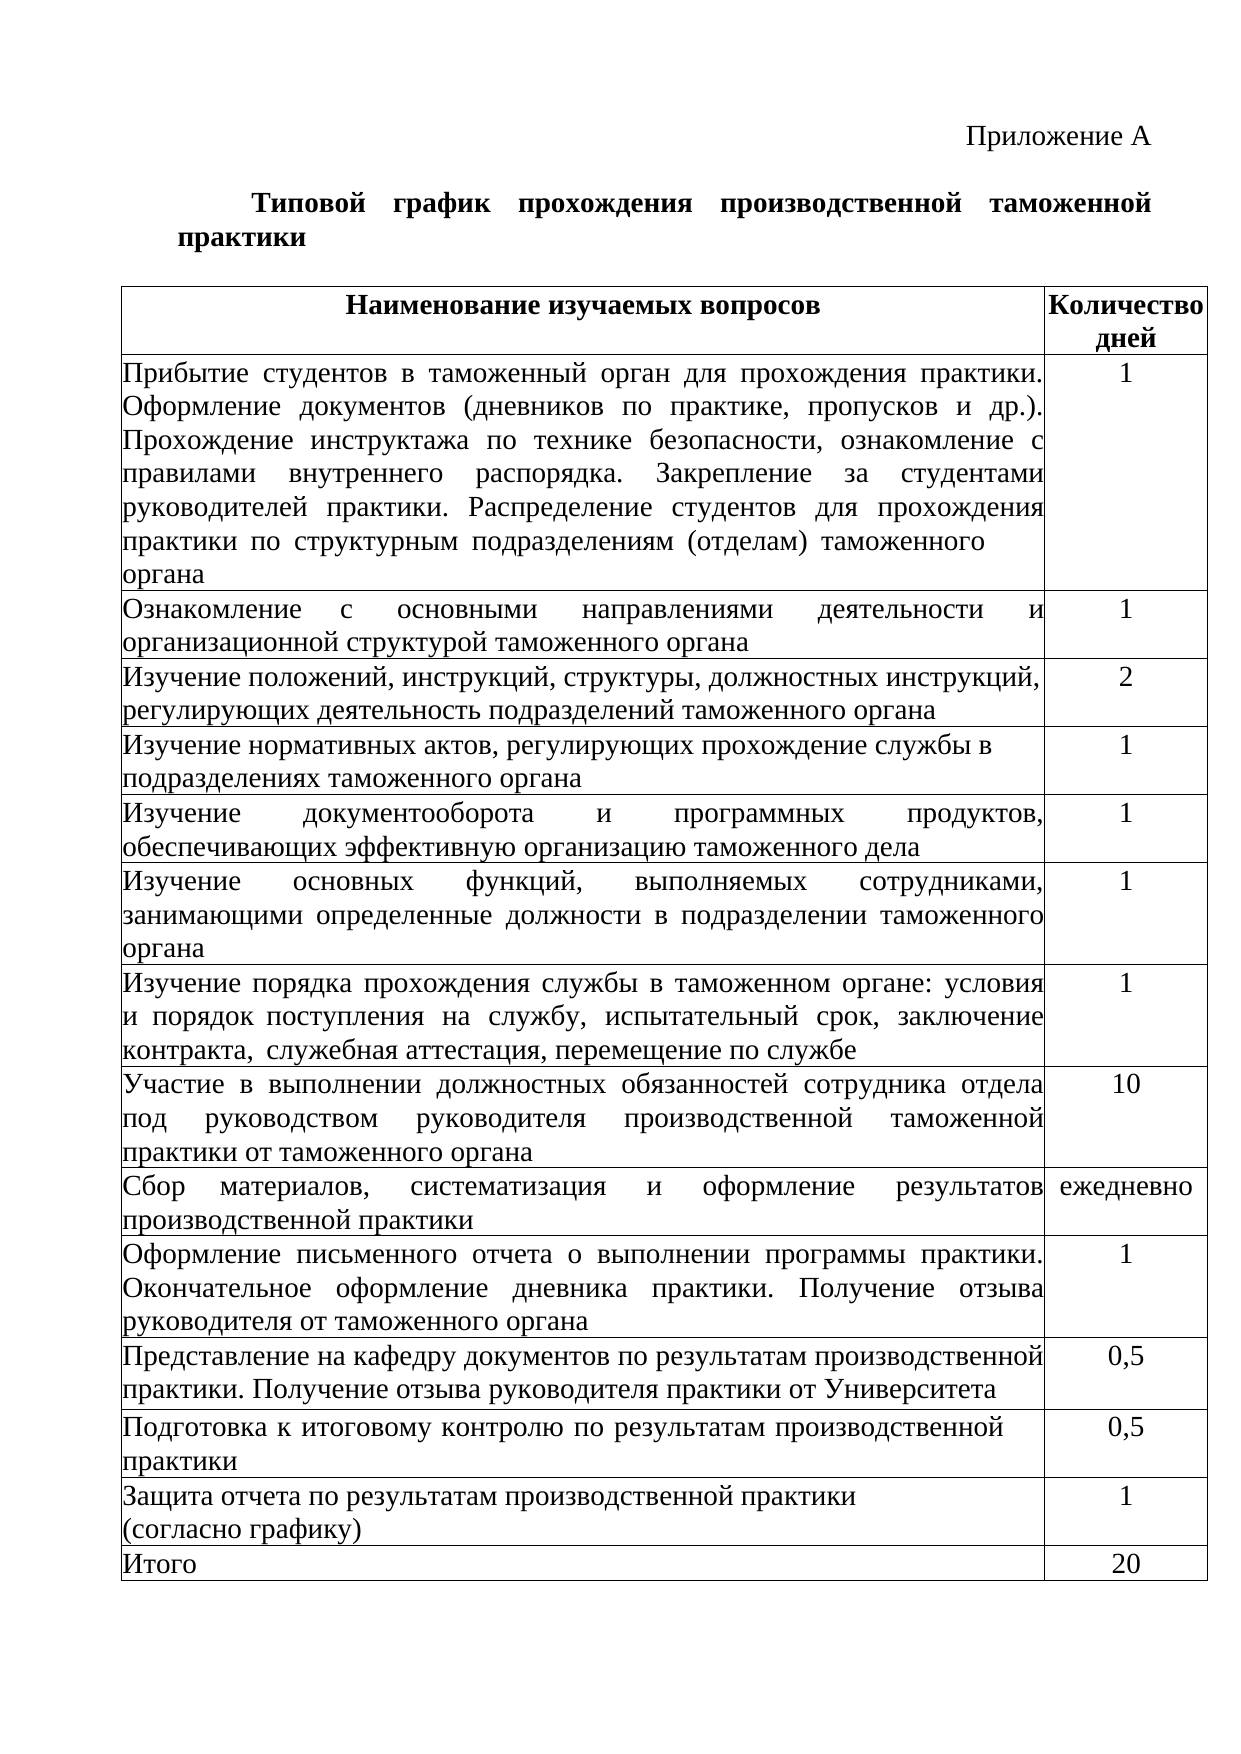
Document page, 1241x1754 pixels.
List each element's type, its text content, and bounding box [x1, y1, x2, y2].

table_cell Изучение нормативных актов, регулирующих прохождение службы в подразделениях таможенного органа [122, 727, 1044, 794]
table_cell 0,5 [1045, 1410, 1207, 1477]
table_cell Участие в выполнении должностных обязанностей сотрудника отдела под руководством руководителя производственной таможенной практики от таможенного органа [122, 1067, 1044, 1167]
table_header Количество дней [1045, 287, 1207, 354]
table_cell Ознакомление с основными направлениями деятельности и организационной структурой таможенного органа [122, 591, 1044, 658]
table_cell Изучение основных функций, выполняемых сотрудниками, занимающими определенные должности в подразделении таможенного органа [122, 863, 1044, 964]
text Типовой график прохождения производственной таможенной практики [177, 185, 1152, 252]
table_cell 1 [1045, 727, 1207, 794]
table_cell 1 [1045, 591, 1207, 658]
table_cell Защита отчета по результатам производственной практики (согласно графику) [122, 1478, 1044, 1545]
table_cell Изучение документооборота и программных продуктов, обеспечивающих эффективную организацию таможенного дела [122, 795, 1044, 862]
table_cell Изучение положений, инструкций, структуры, должностных инструкций, регулирующих деятельность подразделений таможенного органа [122, 659, 1044, 726]
table_cell Прибытие студентов в таможенный орган для прохождения практики. Оформление документов (дневников по практике, пропусков и др.). Прохождение инструктажа по технике безопасности, ознакомление с правилами внутреннего распорядка. Закрепление за студентами руководителей практики. Распределение студентов для прохождения практики по структурным подразделениям (отделам) таможенного органа [122, 355, 1044, 590]
table_cell 1 [1045, 1236, 1207, 1337]
table_cell Сбор материалов, систематизация и оформление результатов производственной практики [122, 1168, 1044, 1235]
text Приложение А [177, 118, 1152, 152]
table_cell 1 [1045, 795, 1207, 862]
table_header Наименование изучаемых вопросов [122, 287, 1044, 354]
table_cell ежедневно [1045, 1168, 1207, 1235]
table_cell 1 [1045, 1478, 1207, 1545]
table_cell Итого [122, 1546, 1044, 1579]
table_cell 1 [1045, 965, 1207, 1066]
table_cell Оформление письменного отчета о выполнении программы практики. Окончательное оформление дневника практики. Получение отзыва руководителя от таможенного органа [122, 1236, 1044, 1337]
table_cell Представление на кафедру документов по результатам производственной практики. Получение отзыва руководителя практики от Университета [122, 1338, 1044, 1408]
table_cell Подготовка к итоговому контролю по результатам производственной практики [122, 1410, 1044, 1477]
table_cell 20 [1045, 1546, 1207, 1579]
table_cell Изучение порядка прохождения службы в таможенном органе: условия и порядок поступления на службу, испытательный срок, заключение контракта, служебная аттестация, перемещение по службе [122, 965, 1044, 1066]
table_cell 10 [1045, 1067, 1207, 1167]
table_cell 1 [1045, 355, 1207, 590]
table_cell 1 [1045, 863, 1207, 964]
table_cell 0,5 [1045, 1338, 1207, 1408]
table_cell 2 [1045, 659, 1207, 726]
